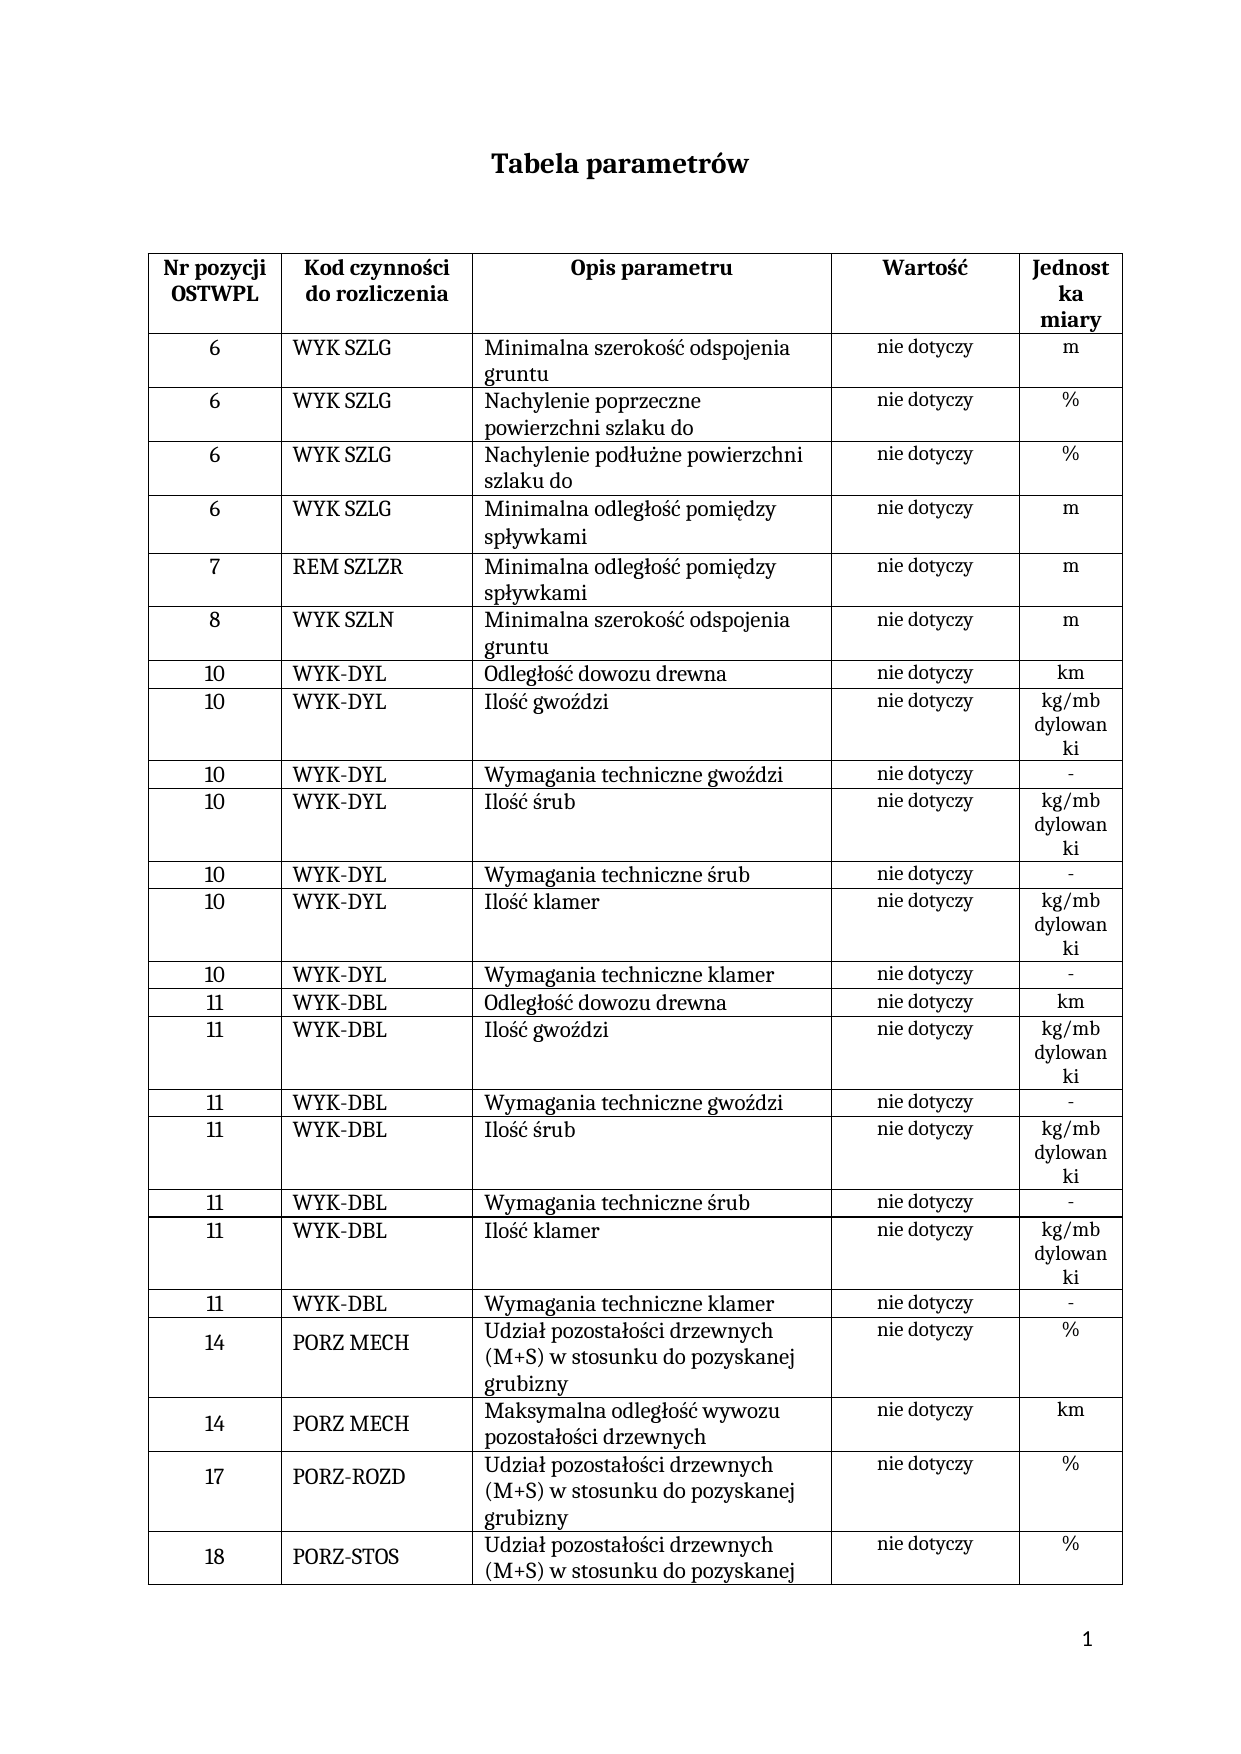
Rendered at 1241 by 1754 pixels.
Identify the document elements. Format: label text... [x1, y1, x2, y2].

table_cell 6 [149, 334, 281, 387]
table_cell % [1020, 442, 1122, 494]
table_cell 10 [149, 689, 281, 760]
table_cell 10 [149, 889, 281, 961]
table_cell Odległość dowozu drewna [473, 661, 831, 687]
table_cell nie dotyczy [832, 554, 1019, 606]
table_cell Nachylenie podłużne powierzchni szlaku do [473, 442, 831, 494]
table_cell nie dotyczy [832, 761, 1019, 788]
table_cell 10 [149, 862, 281, 888]
table_cell PORZ-ROZD [282, 1452, 472, 1531]
table_cell Wymagania techniczne gwoździ [473, 1090, 831, 1116]
table_cell 6 [149, 388, 281, 441]
table_cell - [1020, 962, 1122, 988]
table_cell Ilość gwoździ [473, 1017, 831, 1089]
table_cell Minimalna szerokość odspojenia gruntu [473, 607, 831, 660]
table_cell % [1020, 1532, 1122, 1584]
table_cell Wymagania techniczne klamer [473, 1290, 831, 1317]
table_cell 10 [149, 789, 281, 861]
table_cell km [1020, 661, 1122, 687]
table_header Opis parametru [473, 254, 831, 333]
table_cell nie dotyczy [832, 862, 1019, 888]
table_cell WYK-DYL [282, 761, 472, 788]
table_cell % [1020, 1318, 1122, 1397]
table_cell 8 [149, 607, 281, 660]
table_cell nie dotyczy [832, 496, 1019, 552]
table_cell % [1020, 388, 1122, 441]
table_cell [473, 1532, 831, 1584]
table_cell - [1020, 1190, 1122, 1216]
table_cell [473, 1452, 831, 1531]
table_cell nie dotyczy [832, 334, 1019, 387]
table_cell m [1020, 334, 1122, 387]
table_cell Ilość gwoździ [473, 689, 831, 760]
table_cell nie dotyczy [832, 689, 1019, 760]
table_cell WYK-DBL [282, 1117, 472, 1189]
table_cell 11 [149, 1218, 281, 1289]
table_cell WYK SZLN [282, 607, 472, 660]
table_cell 14 [149, 1318, 281, 1397]
table_cell kg/mb dylowanki [1020, 1017, 1122, 1089]
table_cell WYK SZLG [282, 442, 472, 494]
table_cell nie dotyczy [832, 607, 1019, 660]
table_cell 11 [149, 1290, 281, 1317]
table_cell WYK-DYL [282, 962, 472, 988]
table_cell nie dotyczy [832, 1318, 1019, 1397]
table_cell PORZ MECH [282, 1398, 472, 1451]
table_cell nie dotyczy [832, 1290, 1019, 1317]
table_cell WYK-DBL [282, 1017, 472, 1089]
table_cell nie dotyczy [832, 1218, 1019, 1289]
table_cell PORZ-STOS [282, 1532, 472, 1584]
table_cell Ilość klamer [473, 1218, 831, 1289]
table_cell 11 [149, 1190, 281, 1216]
table_cell WYK-DBL [282, 1090, 472, 1116]
table_cell Maksymalna odległość wywozu pozostałości drzewnych [473, 1398, 831, 1451]
table_cell Minimalna odległość pomiędzy spływkami [473, 554, 831, 606]
table_cell Udział pozostałości drzewnych (M+S) w stosunku do pozyskanej grubizny [473, 1318, 831, 1397]
table_cell % [1020, 1452, 1122, 1531]
table_cell Odległość dowozu drewna [473, 989, 831, 1016]
table_cell - [1020, 862, 1122, 888]
table_cell kg/mb dylowanki [1020, 1117, 1122, 1189]
table_cell nie dotyczy [832, 388, 1019, 441]
table_cell WYK-DBL [282, 1190, 472, 1216]
table_cell Wymagania techniczne klamer [473, 962, 831, 988]
table_cell 14 [149, 1398, 281, 1451]
table_cell 17 [149, 1452, 281, 1531]
table_cell m [1020, 607, 1122, 660]
table_cell Wymagania techniczne gwoździ [473, 761, 831, 788]
table_header Jednostka miary [1020, 254, 1122, 333]
table_cell nie dotyczy [832, 989, 1019, 1016]
table_cell WYK-DBL [282, 989, 472, 1016]
table_cell - [1020, 1290, 1122, 1317]
table_cell Wymagania techniczne śrub [473, 1190, 831, 1216]
table_cell REM SZLZR [282, 554, 472, 606]
table_cell WYK SZLG [282, 388, 472, 441]
table_cell 18 [149, 1532, 281, 1584]
table_cell Ilość klamer [473, 889, 831, 961]
table_cell 10 [149, 962, 281, 988]
table_cell WYK-DBL [282, 1290, 472, 1317]
table_cell Minimalna odległość pomiędzy spływkami [473, 496, 831, 552]
table_cell nie dotyczy [832, 962, 1019, 988]
table_cell WYK SZLG [282, 496, 472, 552]
table_cell 7 [149, 554, 281, 606]
table_header Wartość [832, 254, 1019, 333]
table_cell nie dotyczy [832, 442, 1019, 494]
table_header Kod czynności do rozliczenia [282, 254, 472, 333]
table_cell 11 [149, 1117, 281, 1189]
table_cell nie dotyczy [832, 789, 1019, 861]
table_cell nie dotyczy [832, 1452, 1019, 1531]
table_cell WYK SZLG [282, 334, 472, 387]
table_cell nie dotyczy [832, 1090, 1019, 1116]
table_cell nie dotyczy [832, 1532, 1019, 1584]
table_cell WYK-DYL [282, 862, 472, 888]
table_cell km [1020, 989, 1122, 1016]
table_cell nie dotyczy [832, 1117, 1019, 1189]
table_cell kg/mb dylowanki [1020, 889, 1122, 961]
table_cell Nachylenie poprzeczne powierzchni szlaku do [473, 388, 831, 441]
table_cell 11 [149, 1090, 281, 1116]
table_cell 6 [149, 442, 281, 494]
table_cell m [1020, 554, 1122, 606]
table_cell 11 [149, 1017, 281, 1089]
table_cell - [1020, 1090, 1122, 1116]
table_cell 11 [149, 989, 281, 1016]
table_cell 6 [149, 496, 281, 552]
text Tabela parametrów [148, 148, 1093, 181]
table_cell PORZ MECH [282, 1318, 472, 1397]
table_cell 10 [149, 661, 281, 687]
table_cell WYK-DYL [282, 889, 472, 961]
table_cell - [1020, 761, 1122, 788]
table_cell km [1020, 1398, 1122, 1451]
table_cell Wymagania techniczne śrub [473, 862, 831, 888]
table_cell WYK-DBL [282, 1218, 472, 1289]
table_cell 10 [149, 761, 281, 788]
table_cell Ilość śrub [473, 1117, 831, 1189]
table_cell nie dotyczy [832, 889, 1019, 961]
table_cell kg/mb dylowanki [1020, 1218, 1122, 1289]
table_cell Minimalna szerokość odspojenia gruntu [473, 334, 831, 387]
table_cell WYK-DYL [282, 789, 472, 861]
table_cell kg/mb dylowanki [1020, 789, 1122, 861]
table_header Nr pozycji OSTWPL [149, 254, 281, 333]
table_cell nie dotyczy [832, 1190, 1019, 1216]
table_cell kg/mb dylowanki [1020, 689, 1122, 760]
table_cell WYK-DYL [282, 689, 472, 760]
table_cell Ilość śrub [473, 789, 831, 861]
table_cell m [1020, 496, 1122, 552]
table_cell nie dotyczy [832, 1017, 1019, 1089]
table_cell nie dotyczy [832, 1398, 1019, 1451]
table_cell WYK-DYL [282, 661, 472, 687]
table_cell nie dotyczy [832, 661, 1019, 687]
